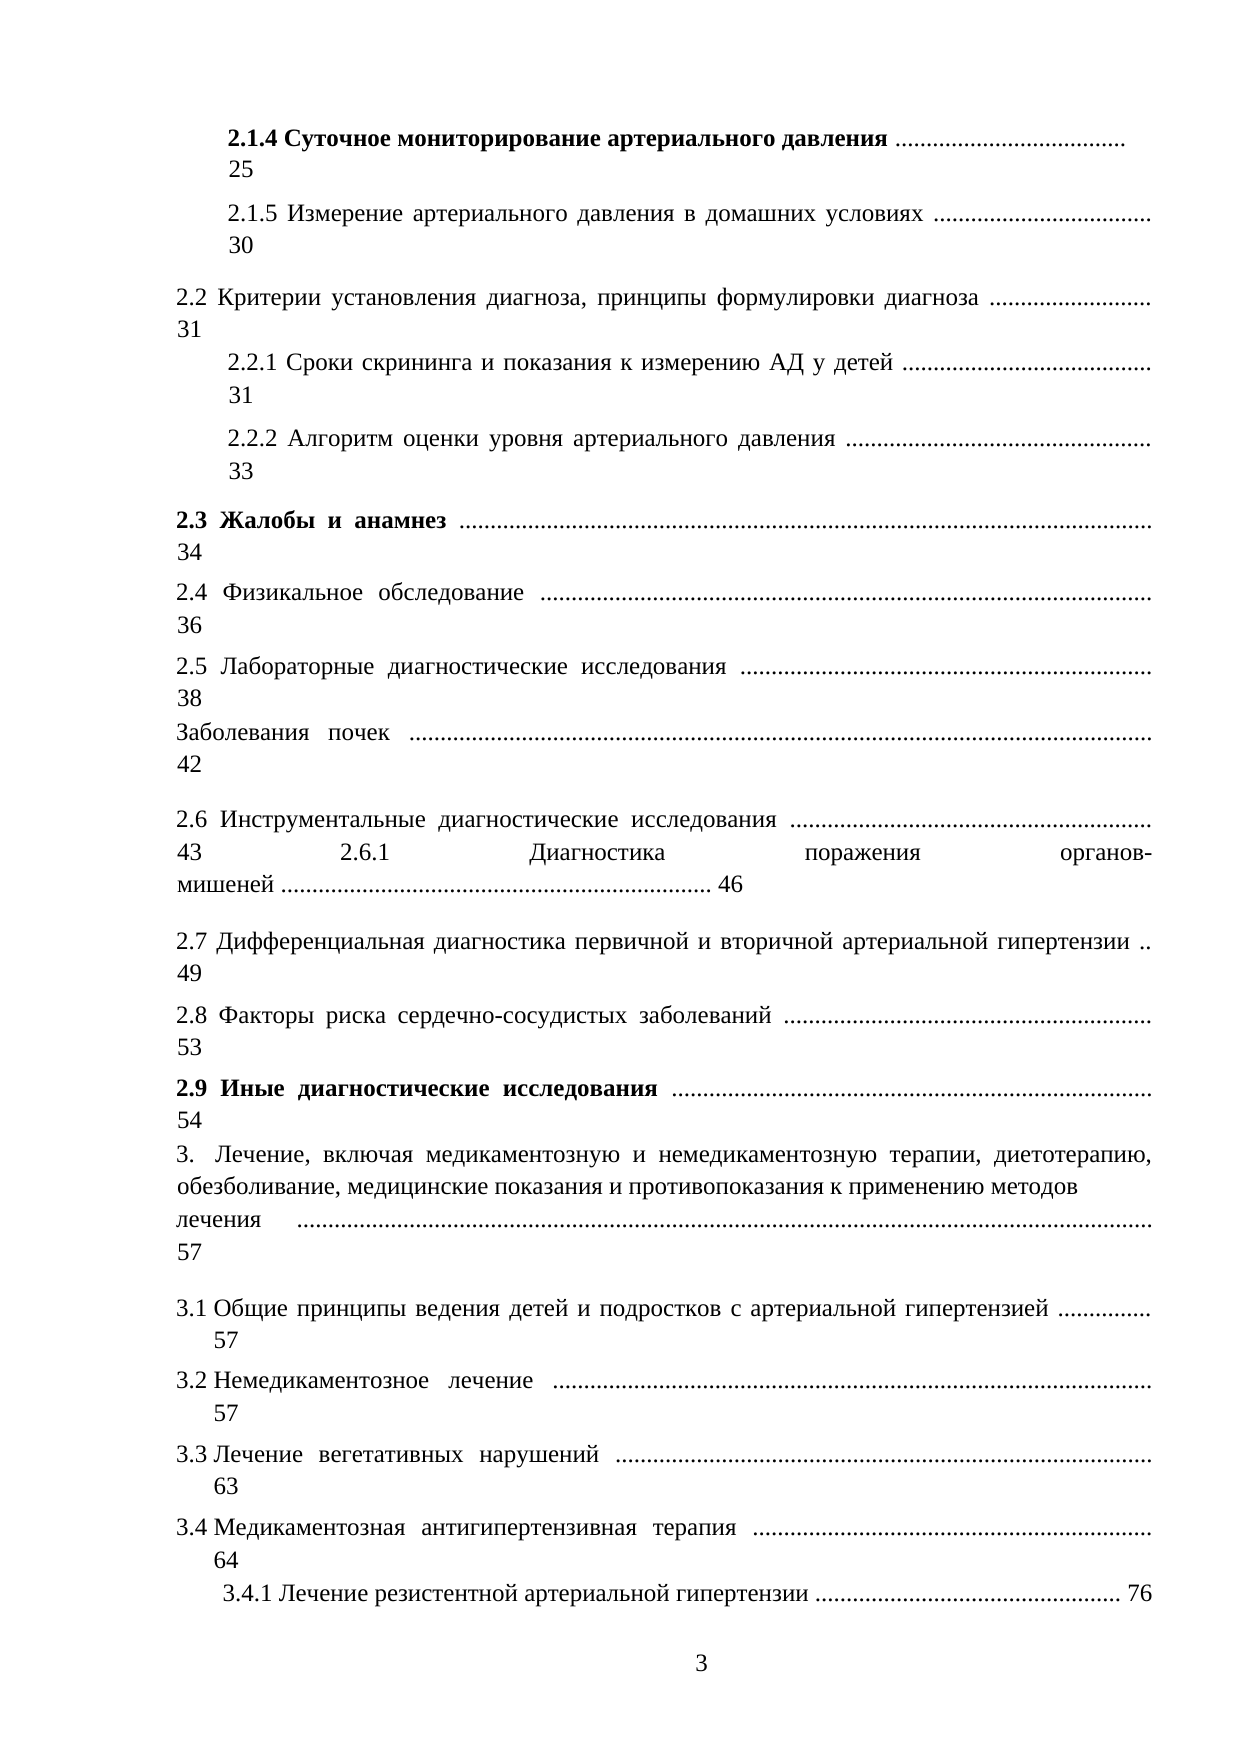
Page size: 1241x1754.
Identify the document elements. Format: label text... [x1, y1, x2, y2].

list Немедикаментозное лечение ................................................................................................ 57 [176, 1366, 1152, 1427]
text Заболевания почек ....................................................................................................................... 42 [176, 717, 1152, 778]
list Лечение, включая медикаментозную и немедикаментозную терапии, диетотерапию, обезболивание, медицинские показания и противопоказания к применению методов [176, 1139, 1152, 1200]
text 2.6 Инструментальные диагностические исследования .......................................................... 43 2.6.1 Диагностика поражения органов-мишеней ..................................................................... 46 [176, 804, 1152, 898]
text 2.9 Иные диагностические исследования ............................................................................. 54 [176, 1073, 1152, 1134]
list Лечение вегетативных нарушений ...................................................................................... 63 [176, 1439, 1152, 1500]
text 2.2.2 Алгоритм оценки уровня артериального давления ................................................. 33 [227, 423, 1152, 485]
text 2.2.1 Сроки скрининга и показания к измерению АД у детей ........................................ 31 [227, 347, 1152, 409]
text 2.5 Лабораторные диагностические исследования .................................................................. 38 [176, 651, 1152, 713]
text 2.8 Факторы риска сердечно-сосудистых заболеваний ........................................................... 53 [176, 1000, 1152, 1061]
text 2.4 Физикальное обследование .................................................................................................. 36 [176, 577, 1152, 639]
text 3.4.1 Лечение резистентной артериальной гипертензии ................................................. 76 [140, 1578, 1152, 1607]
text 2.1.5 Измерение артериального давления в домашних условиях ................................... 30 [227, 198, 1152, 259]
subtitle 2.1.4 Суточное мониторирование артериального давления ..................................... 25 [227, 123, 1153, 183]
text 2.7 Дифференциальная диагностика первичной и вторичной артериальной гипертензии .. 49 [176, 926, 1152, 987]
text 2.2 Критерии установления диагноза, принципы формулировки диагноза .......................... 31 [176, 282, 1152, 343]
list Медикаментозная антигипертензивная терапия ................................................................ 64 [176, 1512, 1152, 1574]
list Общие принципы ведения детей и подростков с артериальной гипертензией ............... 57 [176, 1293, 1152, 1354]
text лечения ......................................................................................................................................... 57 [176, 1204, 1152, 1266]
text 2.3 Жалобы и анамнез ............................................................................................................... 34 [176, 505, 1152, 566]
